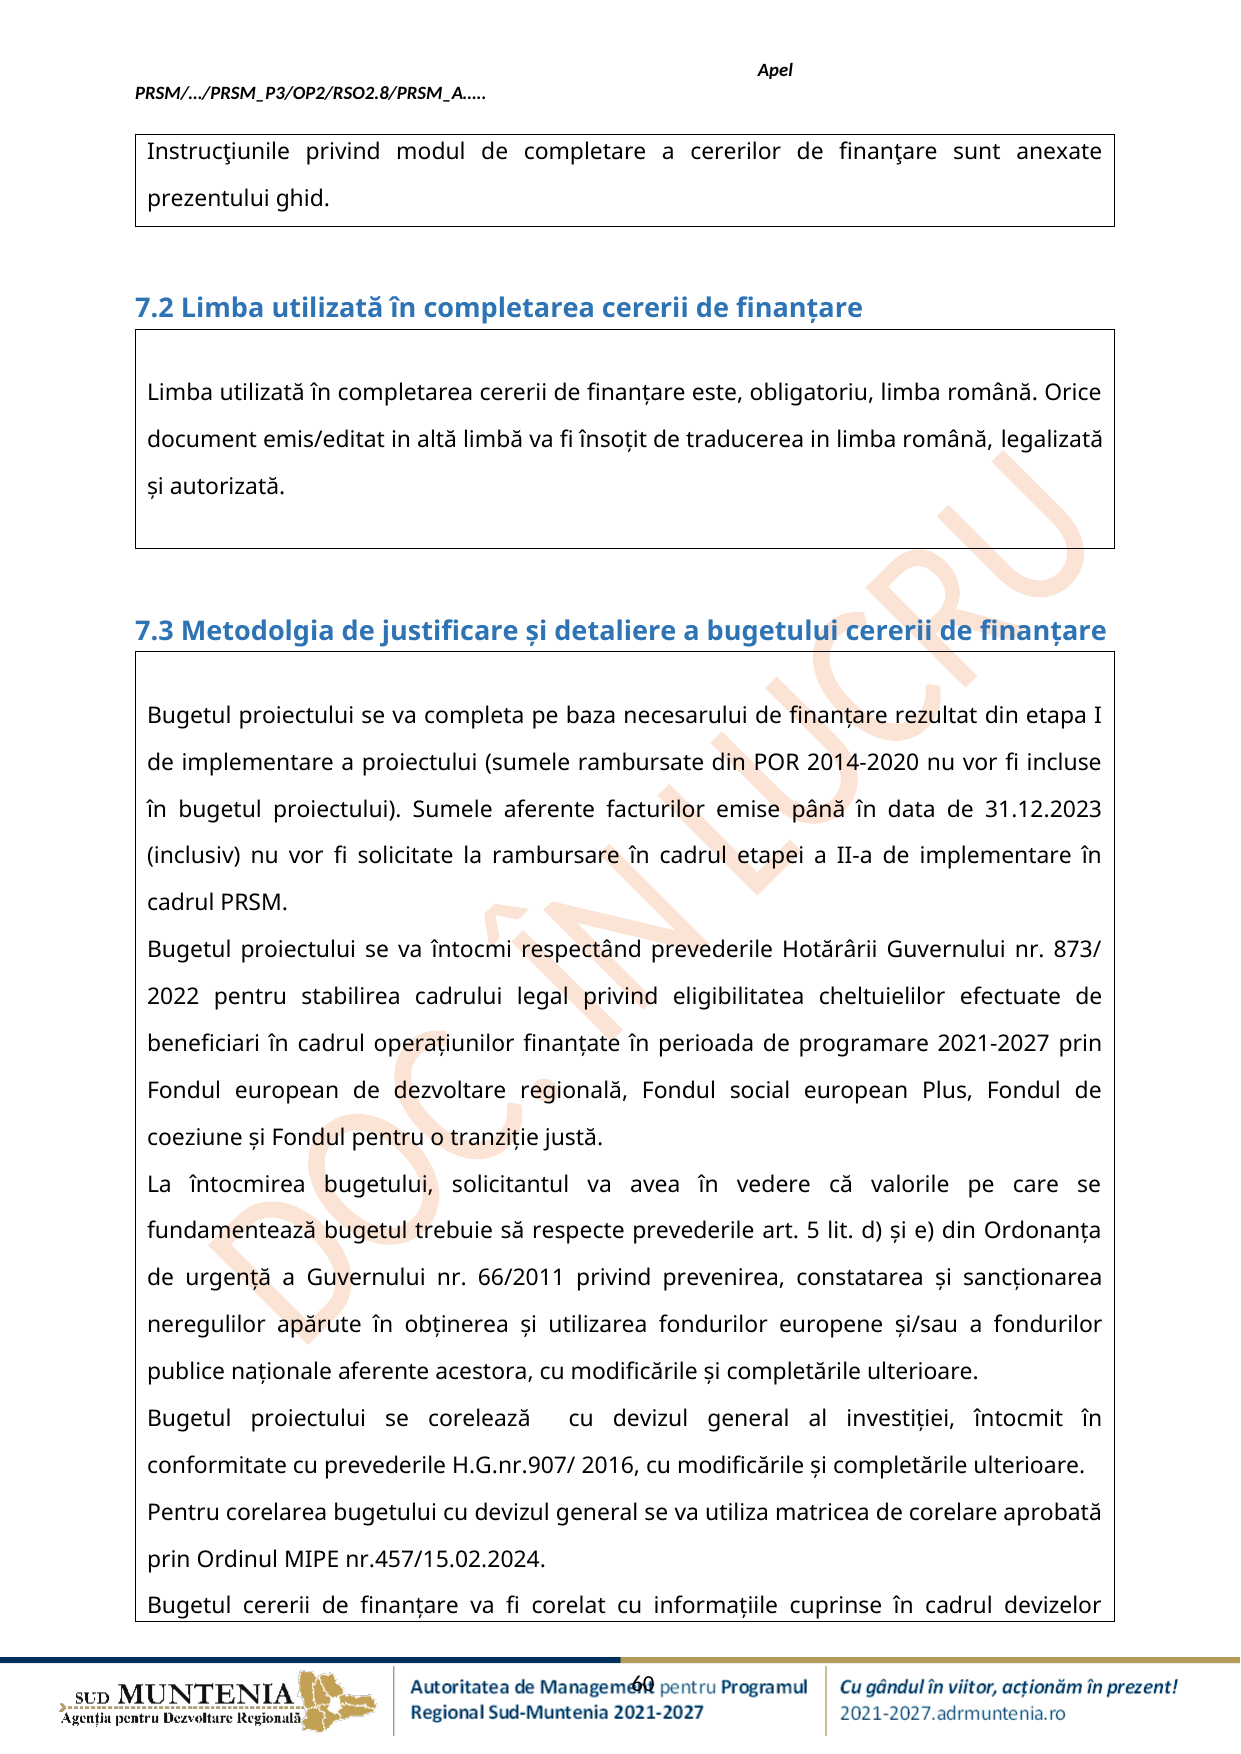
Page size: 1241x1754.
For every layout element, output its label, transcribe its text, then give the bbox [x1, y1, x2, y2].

subtitle 7.3 Metodolgia de justificare și detaliere a bugetului cererii de finanțare [135, 611, 1150, 648]
picture [0, 1657, 1241, 1737]
subtitle 7.2 Limba utilizată în completarea cererii de finanțare [135, 289, 1150, 326]
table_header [136, 652, 1114, 1621]
table_header Limba utilizată în completarea cererii de finanțare este, obligatoriu, limba română. Orice document emis/editat in altă limbă va fi însoțit de traducerea in limba română, legalizată și autorizată. [136, 330, 1114, 548]
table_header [136, 135, 1114, 226]
